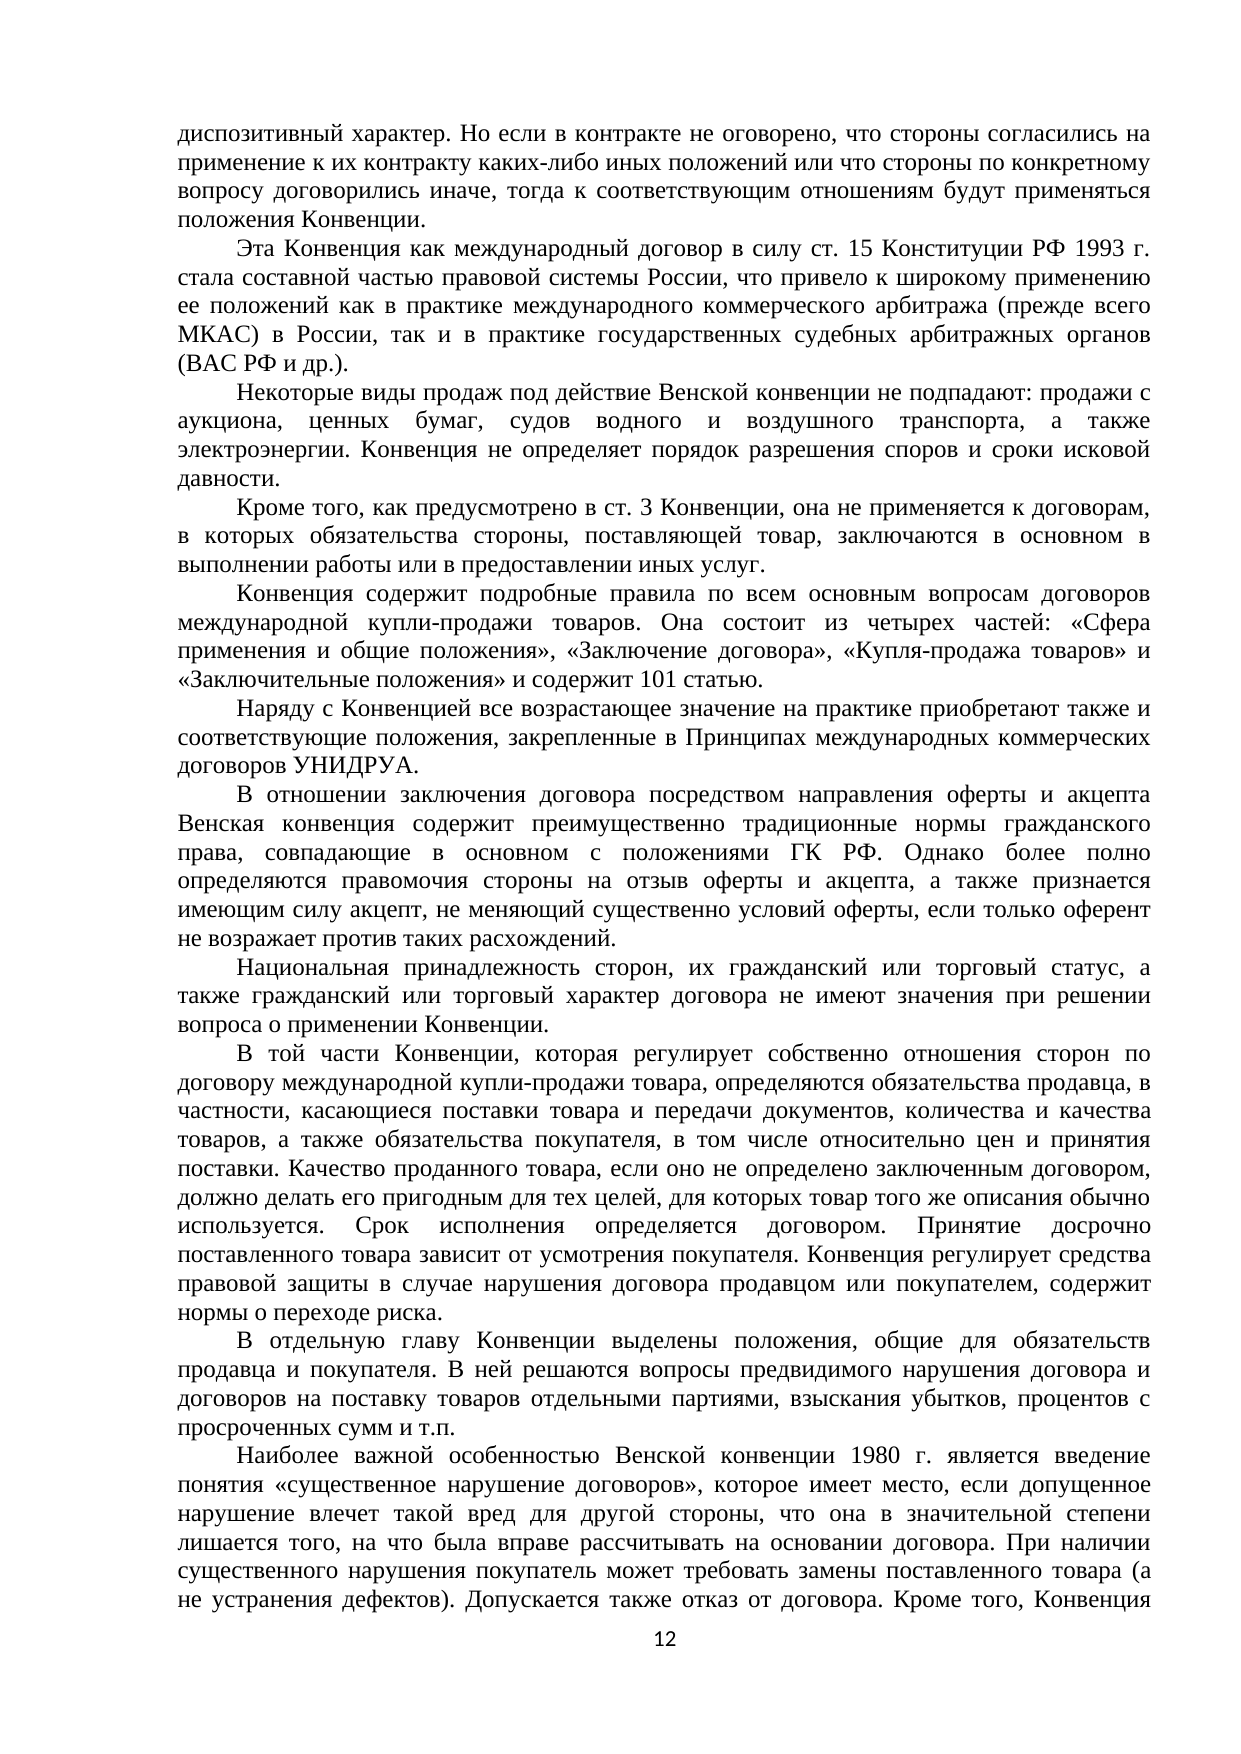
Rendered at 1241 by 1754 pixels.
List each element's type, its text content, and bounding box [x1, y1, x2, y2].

text В отношении заключения договора посредством направления оферты и акцепта Венская конвенция содержит преимущественно традиционные нормы гражданского права, совпадающие в основном с положениями ГК РФ. Однако более полно определяются правомочия стороны на отзыв оферты и акцепта, а также признается имеющим силу акцепт, не меняющий существенно условий оферты, если только оферент не возражает против таких расхождений. [177, 779, 1152, 952]
text В той части Конвенции, которая регулирует собственно отношения сторон по договору международной купли-продажи товара, определяются обязательства продавца, в частности, касающиеся поставки товара и передачи документов, количества и качества товаров, а также обязательства покупателя, в том числе относительно цен и принятия поставки. Качество проданного товара, если оно не определено заключенным договором, должно делать его пригодным для тех целей, для которых товар того же описания обычно используется. Срок исполнения определяется договором. Принятие досрочно поставленного товара зависит от усмотрения покупателя. Конвенция регулирует средства правовой защиты в случае нарушения договора продавцом или покупателем, содержит нормы о переходе риска. [177, 1038, 1152, 1326]
text Национальная принадлежность сторон, их гражданский или торговый статус, а также гражданский или торговый характер договора не имеют значения при решении вопроса о применении Конвенции. [177, 952, 1152, 1038]
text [177, 1441, 1152, 1613]
text Некоторые виды продаж под действие Венской конвенции не подпадают: продажи с аукциона, ценных бумаг, судов водного и воздушного транспорта, а также электроэнергии. Конвенция не определяет порядок разрешения споров и сроки исковой давности. [177, 377, 1152, 492]
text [177, 118, 1152, 233]
text Наряду с Конвенцией все возрастающее значение на практике приобретают также и соответствующие положения, закрепленные в Принципах международных коммерческих договоров УНИДРУА. [177, 693, 1152, 779]
text Эта Конвенция как международный договор в силу ст. 15 Конституции РФ 1993 г. стала составной частью правовой системы России, что привело к широкому применению ее положений как в практике международного коммерческого арбитража (прежде всего МКАС) в России, так и в практике государственных судебных арбитражных органов (ВАС РФ и др.). [177, 233, 1152, 377]
text Кроме того, как предусмотрено в ст. 3 Конвенции, она не применяется к договорам, в которых обязательства стороны, поставляющей товар, заключаются в основном в выполнении работы или в предоставлении иных услуг. [177, 492, 1152, 578]
text Конвенция содержит подробные правила по всем основным вопросам договоров международной купли-продажи товаров. Она состоит из четырех частей: «Сфера применения и общие положения», «Заключение договора», «Купля-продажа товаров» и «Заключительные положения» и содержит 101 статью. [177, 578, 1152, 693]
text В отдельную главу Конвенции выделены положения, общие для обязательств продавца и покупателя. В ней решаются вопросы предвидимого нарушения договора и договоров на поставку товаров отдельными партиями, взыскания убытков, процентов с просроченных сумм и т.п. [177, 1326, 1152, 1441]
